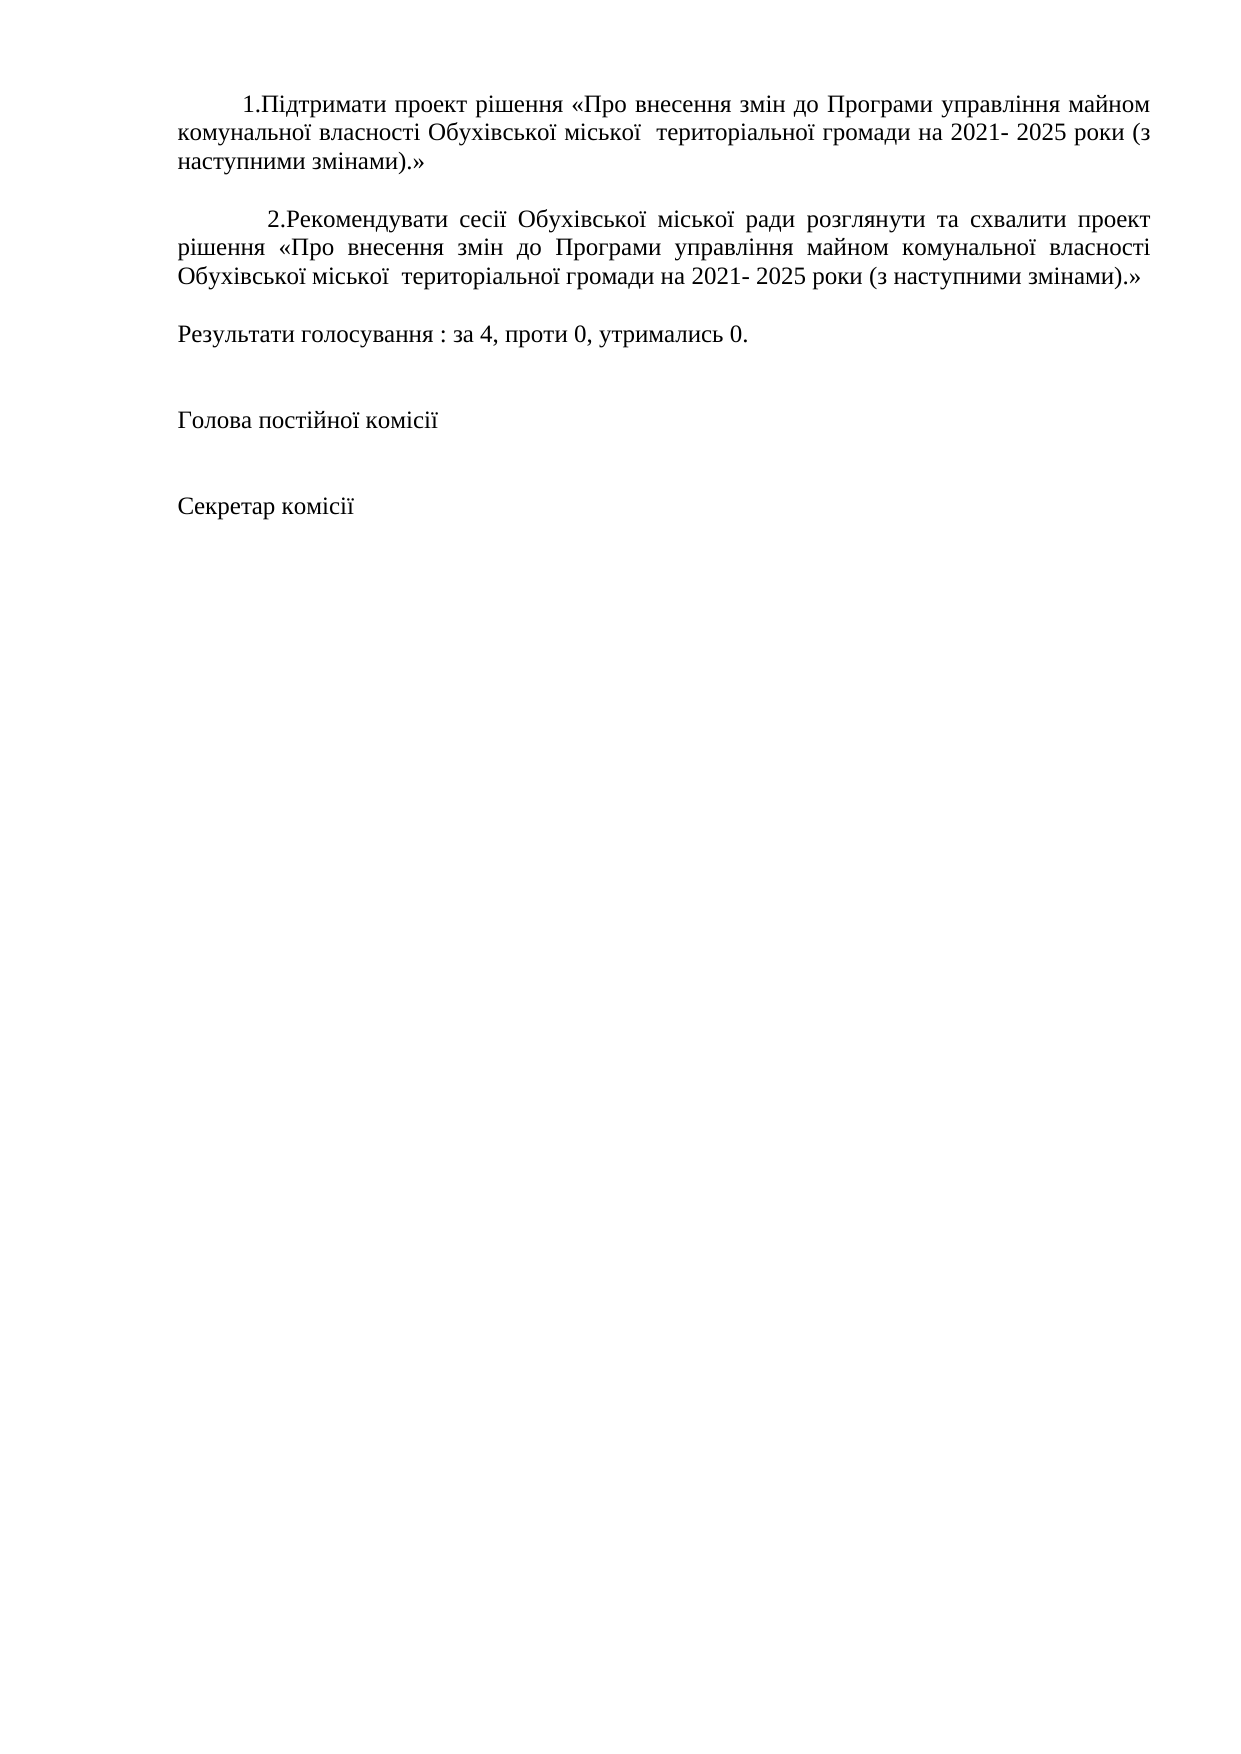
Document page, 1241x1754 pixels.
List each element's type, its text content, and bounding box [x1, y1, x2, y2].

text Результати голосування : за 4, проти 0, утримались 0. [177, 319, 1152, 347]
text 1.Підтримати проект рішення «Про внесення змін до Програми управління майном комунальної власності Обухівської міської територіальної громади на 2021- 2025 роки (з наступними змінами).» [177, 89, 1152, 175]
text Голова постійної комісії [177, 405, 1152, 434]
text Секретар комісії [177, 491, 1152, 520]
text 2.Рекомендувати сесії Обухівської міської ради розглянути та схвалити проект рішення «Про внесення змін до Програми управління майном комунальної власності Обухівської міської територіальної громади на 2021- 2025 роки (з наступними змінами).» [177, 204, 1152, 290]
